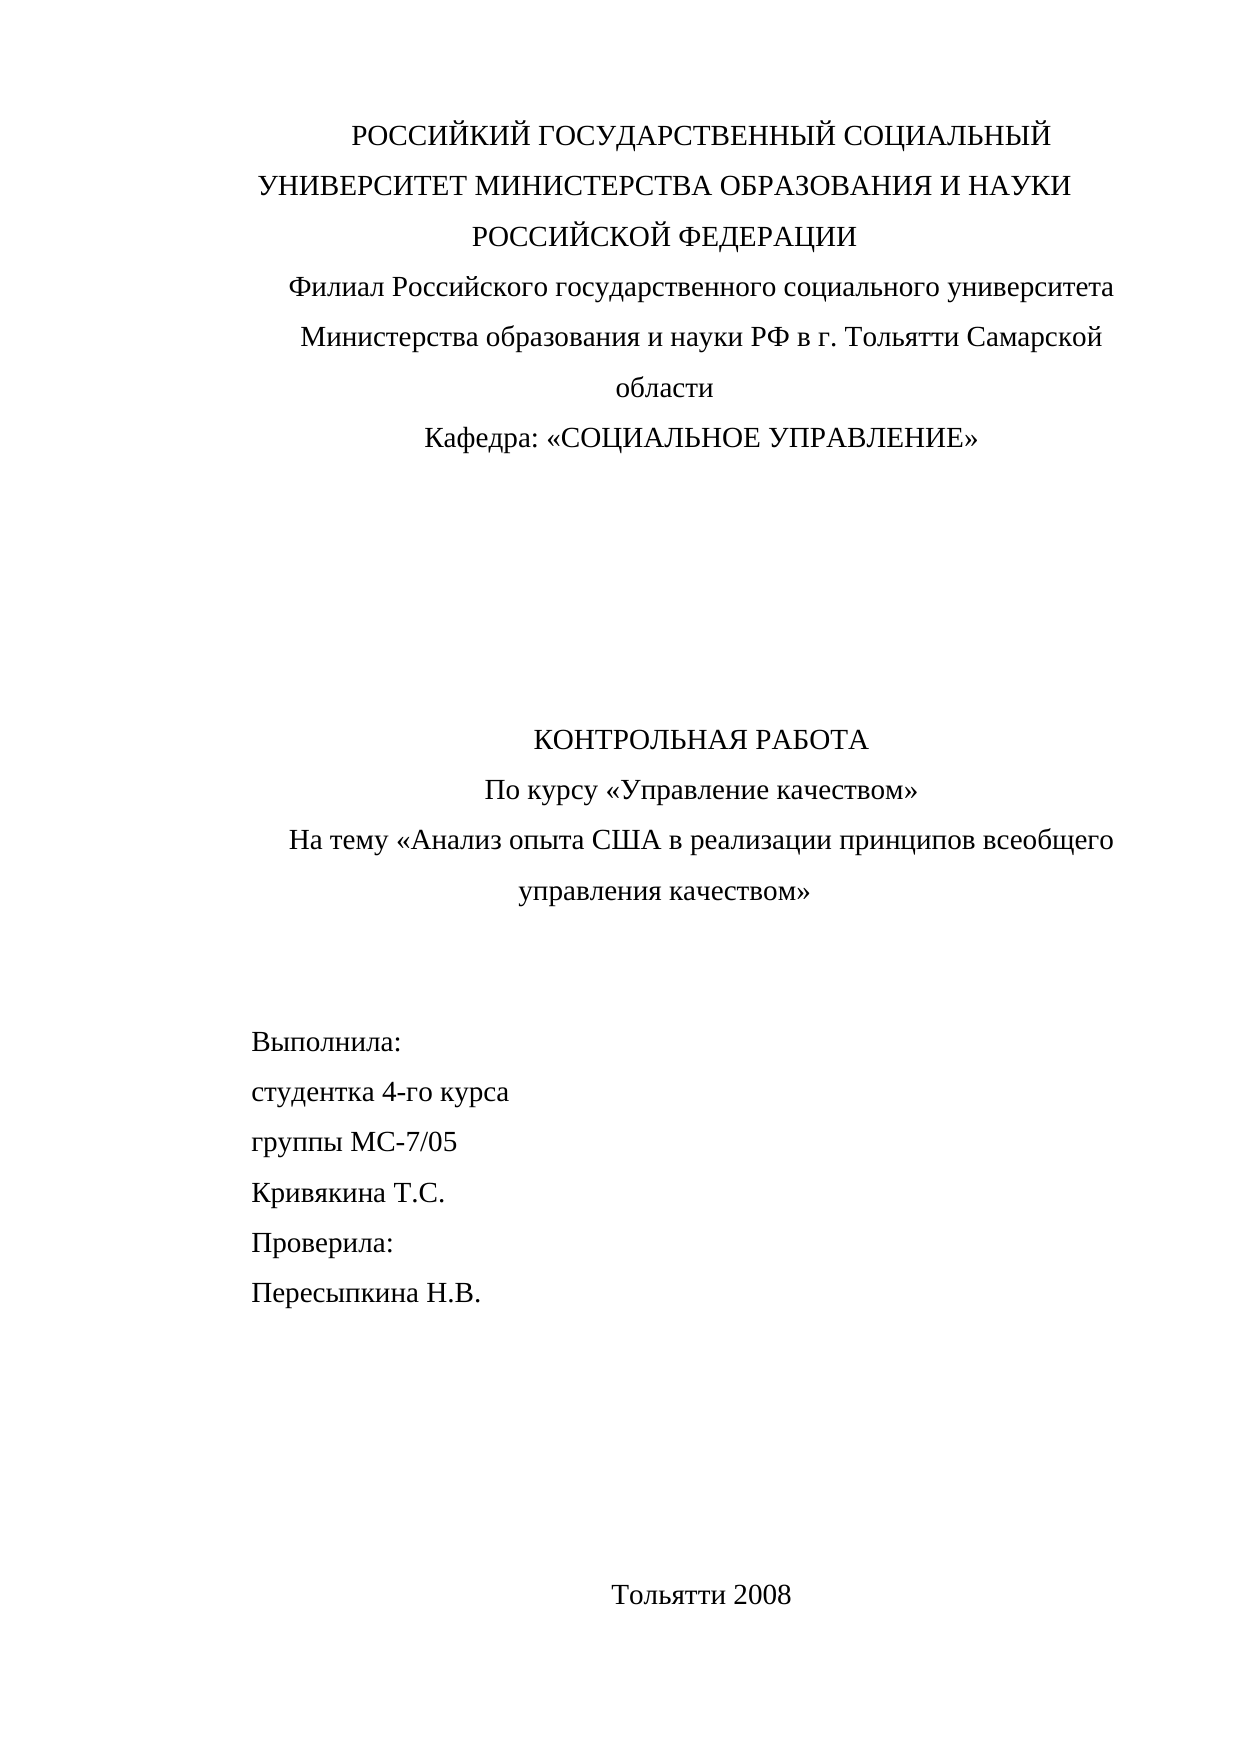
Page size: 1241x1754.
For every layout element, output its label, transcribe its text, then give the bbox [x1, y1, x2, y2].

text РОССИЙКИЙ ГОСУДАРСТВЕННЫЙ СОЦИАЛЬНЫЙ УНИВЕРСИТЕТ МИНИСТЕРСТВА ОБРАЗОВАНИЯ И НАУКИ РОССИЙСКОЙ ФЕДЕРАЦИИ [177, 118, 1152, 252]
text Кривякина Т.С. [177, 1175, 1152, 1208]
text КОНТРОЛЬНАЯ РАБОТА [177, 722, 1152, 755]
text группы МС-7/05 [177, 1124, 1152, 1158]
text Пересыпкина Н.В. [177, 1275, 1152, 1309]
text Кафедра: «СОЦИАЛЬНОЕ УПРАВЛЕНИЕ» [177, 420, 1152, 453]
text Филиал Российского государственного социального университета [177, 269, 1152, 303]
text По курсу «Управление качеством» [177, 772, 1152, 806]
text Министерства образования и науки РФ в г. Тольятти Самарской области [177, 319, 1152, 403]
text Проверила: [177, 1225, 1152, 1258]
text Выполнила: [177, 1024, 1152, 1057]
text На тему «Анализ опыта США в реализации принципов всеобщего управления качеством» [177, 822, 1152, 906]
text студентка 4-го курса [177, 1074, 1152, 1108]
text Тольятти 2008 [177, 1577, 1152, 1611]
